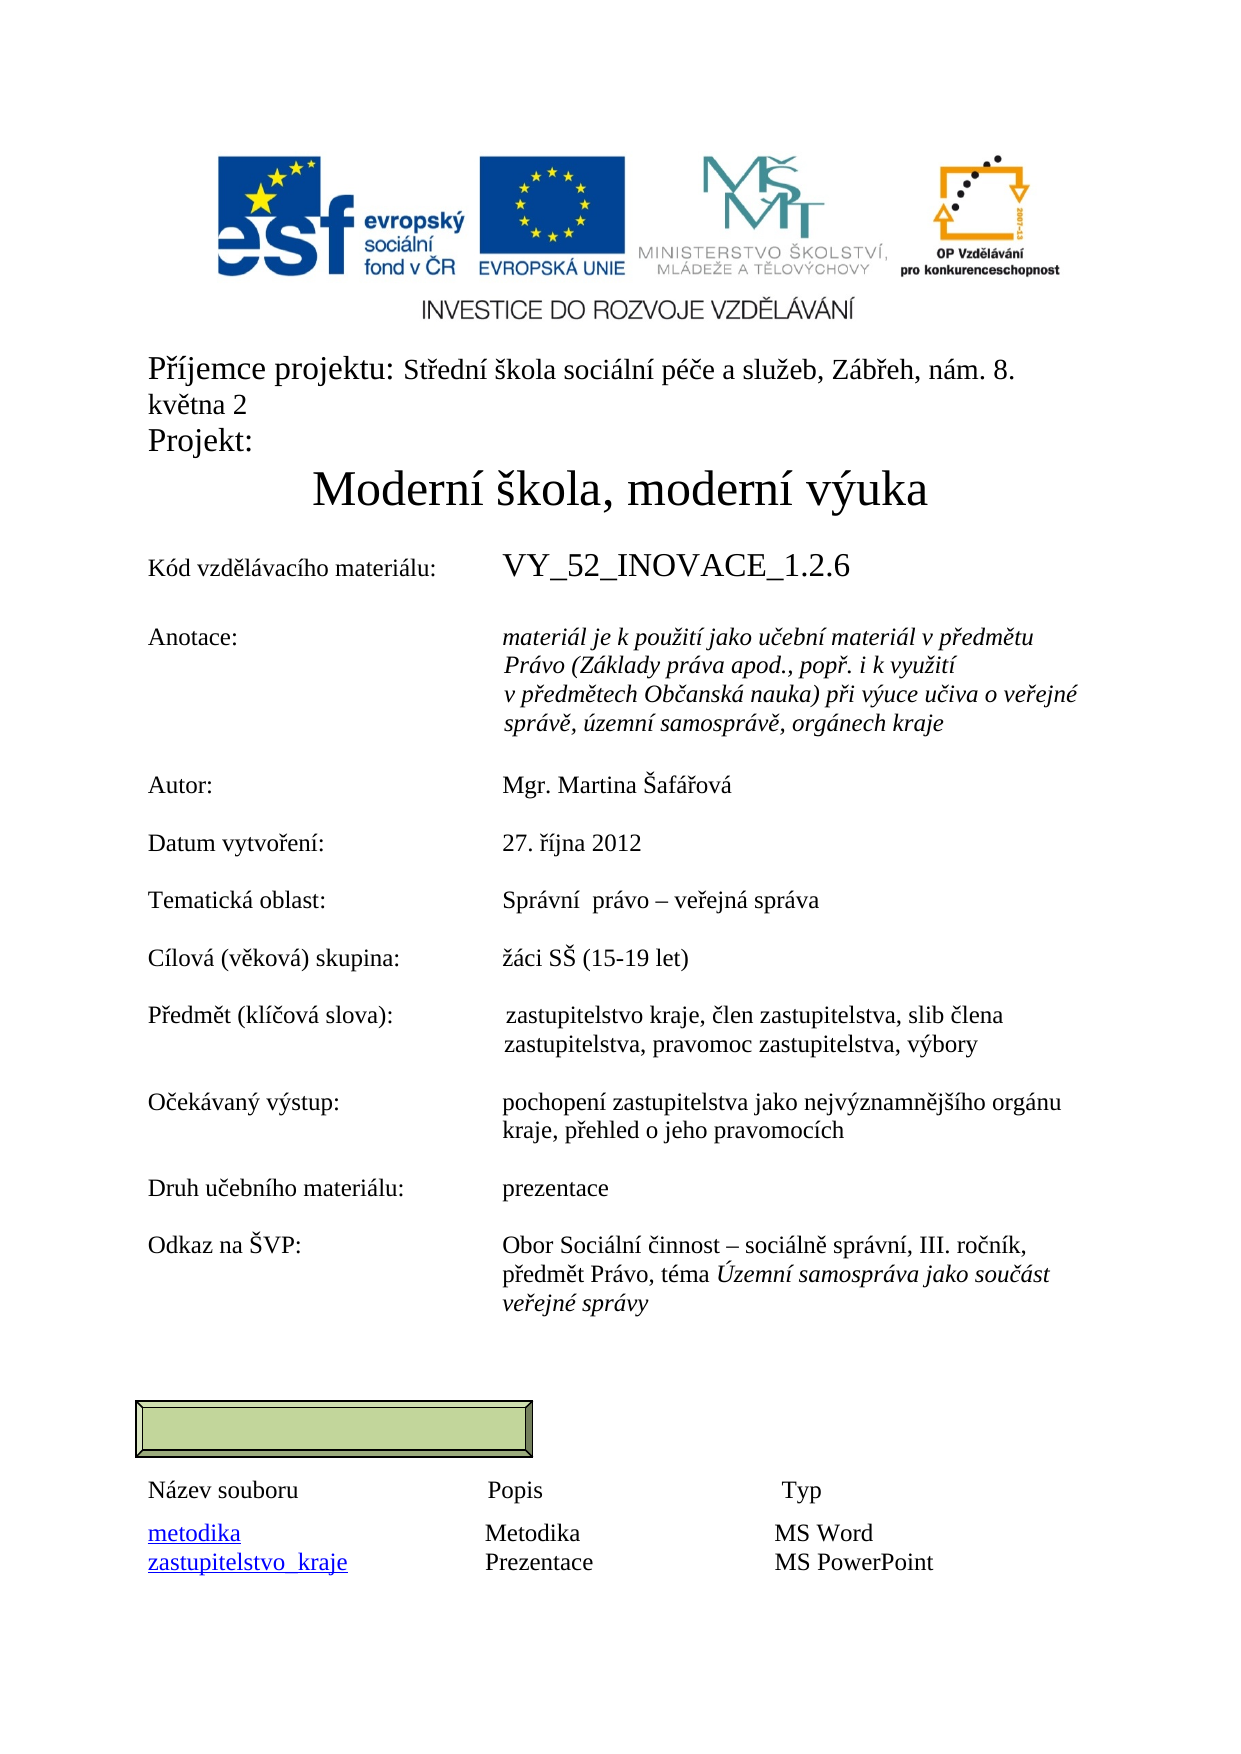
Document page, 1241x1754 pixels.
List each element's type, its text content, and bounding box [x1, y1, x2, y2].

text Moderní škola, moderní výuka [148, 459, 1093, 516]
text Odkaz na ŠVP: Obor Sociální činnost – sociálně správní, III. ročník, předmět Právo, téma Územní samospráva jako součást veřejné správy [148, 1230, 1093, 1317]
text metodika Metodika MS Word [148, 1518, 1093, 1547]
text Projekt: [148, 421, 1093, 459]
text Očekávaný výstup: pochopení zastupitelstva jako nejvýznamnějšího orgánu kraje, přehled o jeho pravomocích [148, 1087, 1093, 1144]
text zastupitelstvo_kraje Prezentace MS PowerPoint [148, 1547, 1093, 1575]
text Název souboru Popis Typ [148, 1475, 1093, 1503]
text Druh učebního materiálu: prezentace [148, 1173, 1093, 1202]
text Autor: Mgr. Martina Šafářová [148, 770, 1093, 799]
text Anotace: materiál je k použití jako učební materiál v předmětu Právo (Základy práva apod., popř. i k využití v předmětech Občanská nauka) při výuce učiva o veřejné správě, územní samosprávě, orgánech kraje [148, 622, 1093, 737]
text Tematická oblast: Správní právo – veřejná správa [148, 885, 1093, 914]
text Kód vzdělávacího materiálu: VY_52_INOVACE_1.2.6 [148, 545, 1093, 583]
picture [173, 118, 1117, 349]
text Předmět (klíčová slova): zastupitelstvo kraje, člen zastupitelstva, slib člena zastupitelstva, pravomoc zastupitelstva, výbory [148, 1000, 1093, 1058]
text Datum vytvoření: 27. října 2012 [148, 828, 1093, 857]
text Cílová (věková) skupina: žáci SŠ (15-19 let) [148, 943, 1093, 972]
